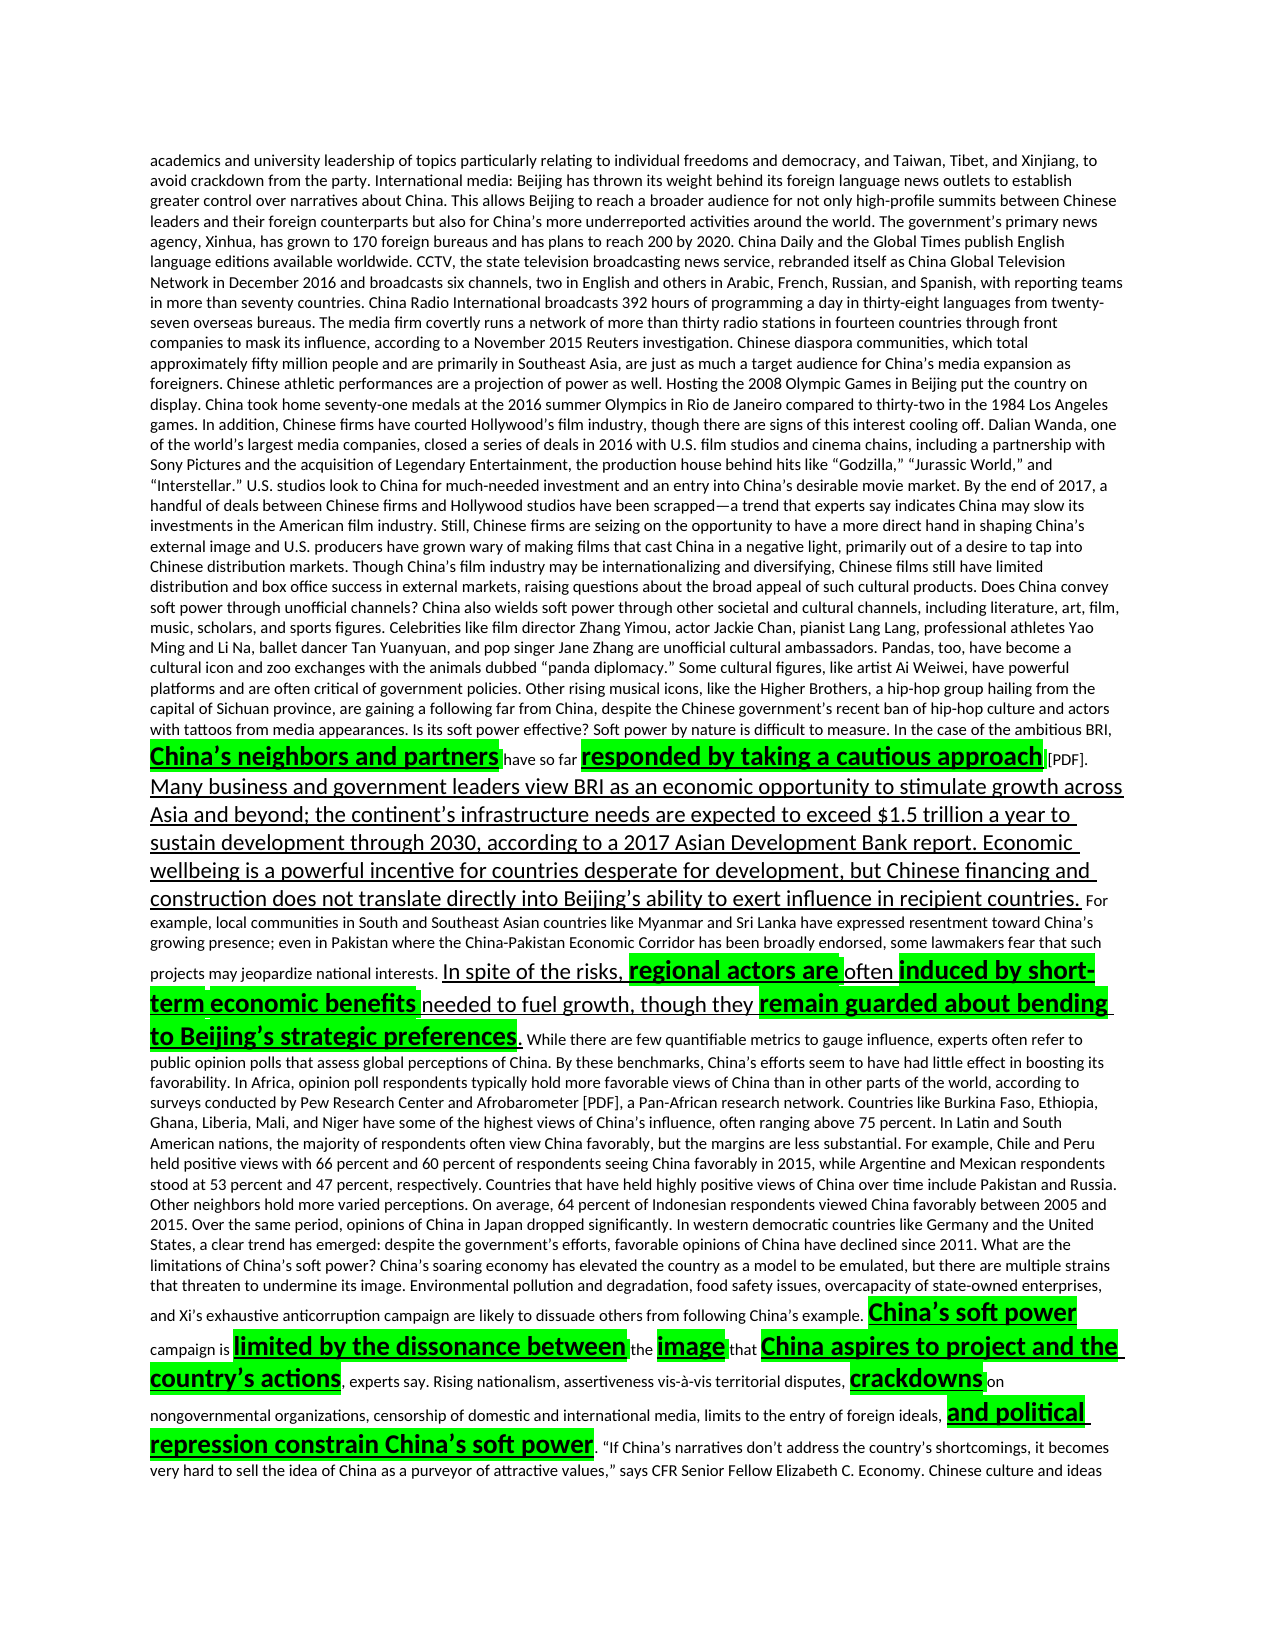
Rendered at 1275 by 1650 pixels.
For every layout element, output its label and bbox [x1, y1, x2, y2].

text [150, 150, 1125, 1481]
